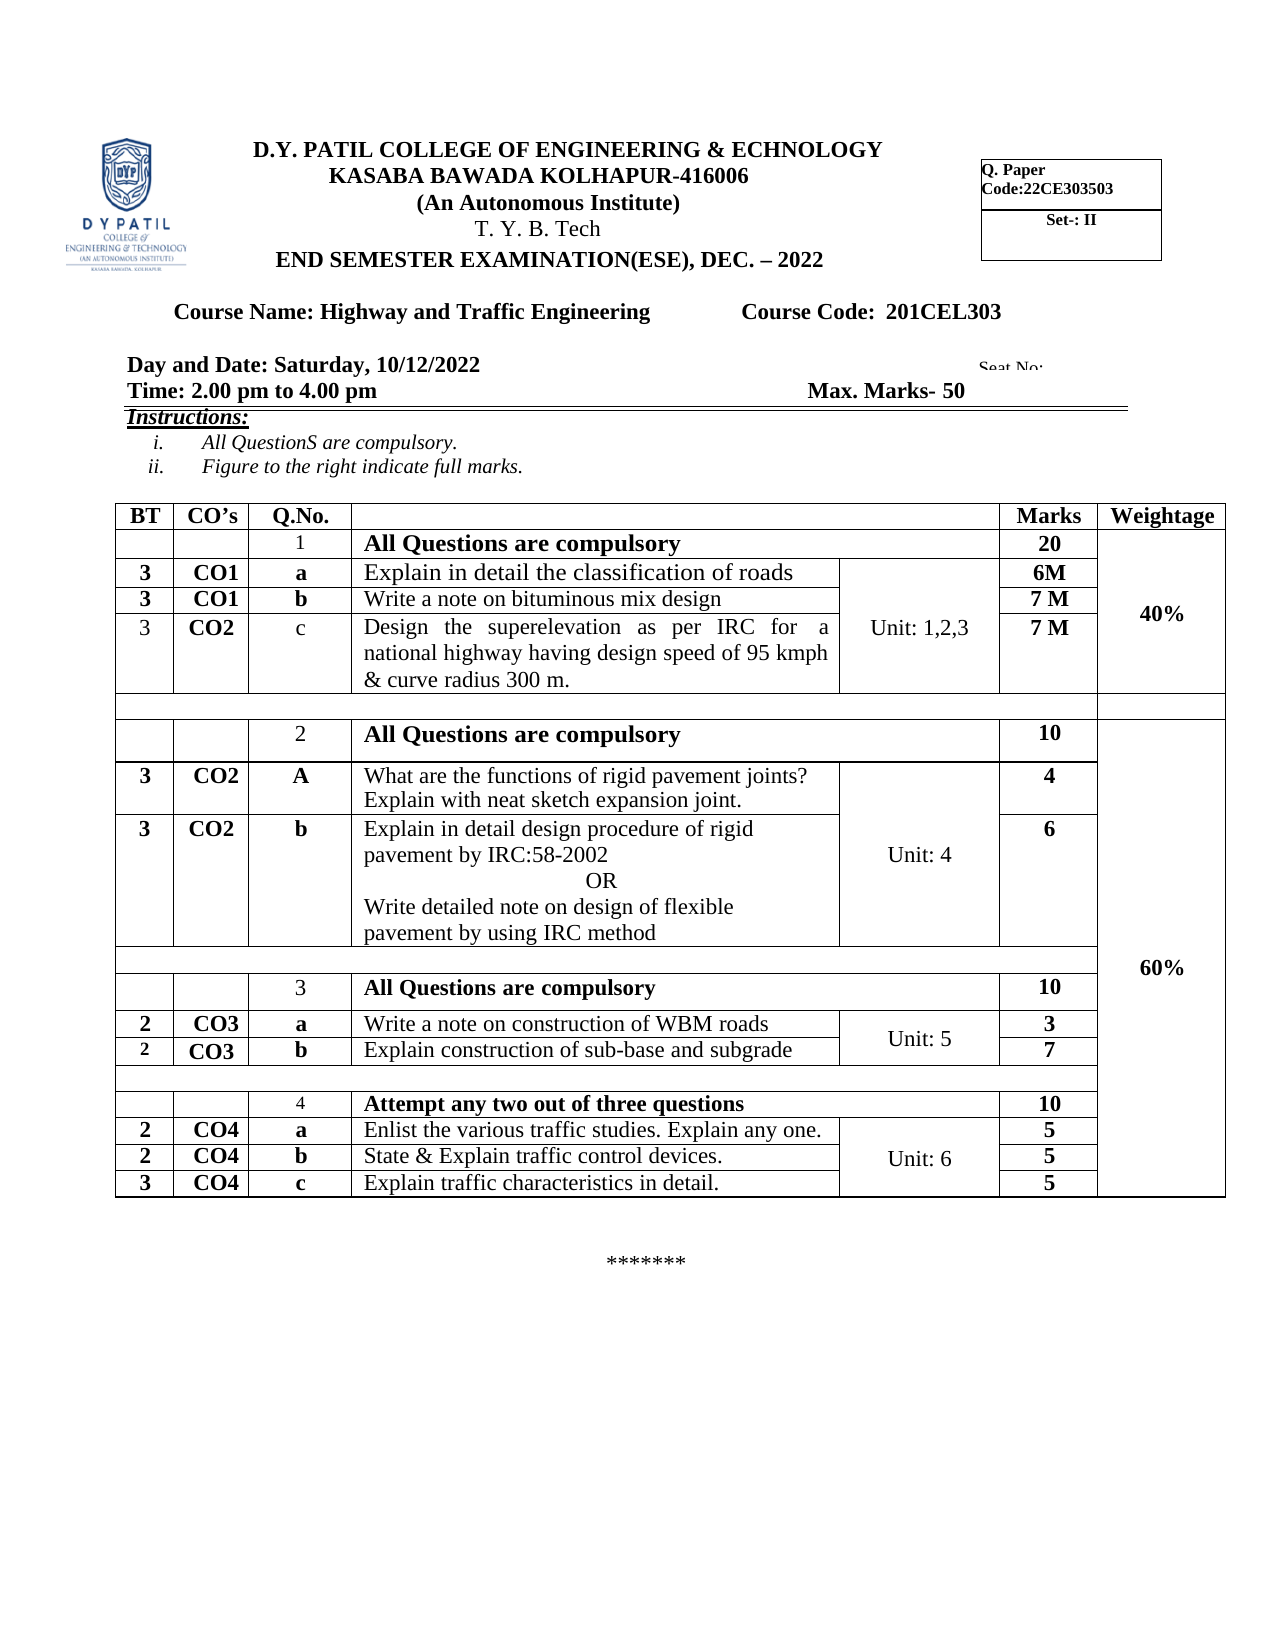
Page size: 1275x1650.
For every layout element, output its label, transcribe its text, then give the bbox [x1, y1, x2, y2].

table_cell [116, 720, 173, 761]
table_cell What are the functions of rigid pavement joints? Explain with neat sketch expansion joint. [352, 763, 839, 813]
table_header Q.No. [249, 504, 351, 529]
table_cell 5 [1000, 1171, 1097, 1196]
list Figure to the right indicate full marks. [148, 454, 1237, 478]
table_cell CO2 [174, 815, 248, 946]
text Instructions: [127, 404, 1237, 430]
table_cell 40% [1098, 530, 1225, 692]
table_cell 6M [1000, 559, 1097, 587]
table_cell 6 [1000, 815, 1097, 946]
table_cell Explain traffic characteristics in detail. [352, 1171, 839, 1196]
table_cell CO3 [174, 1011, 248, 1037]
table_cell State & Explain traffic control devices. [352, 1145, 839, 1170]
text Time: 2.00 pm to 4.00 pm Max. Marks- 50 [127, 378, 1237, 404]
table_cell Explain construction of sub-base and subgrade [352, 1038, 839, 1064]
table_cell [116, 694, 1097, 719]
table_cell All Questions are compulsory [352, 530, 999, 558]
table_cell [1098, 694, 1225, 719]
text (An Autonomous Institute) [416, 189, 1237, 216]
table_cell a [249, 1011, 351, 1037]
table_cell 4 [1000, 763, 1097, 813]
table_header CO’s [174, 504, 248, 529]
text ******* [54, 1250, 1237, 1277]
table_cell b [249, 588, 351, 613]
table_cell 3 [116, 815, 173, 946]
table_cell 2 [116, 1118, 173, 1144]
table_cell Design the superelevation as per IRC for a national highway having design speed of 95 kmph & curve radius 300 m. [352, 614, 839, 692]
table_cell CO2 [174, 763, 248, 813]
table_cell 3 [116, 559, 173, 587]
table_cell 10 [1000, 1092, 1097, 1117]
table_cell b [249, 815, 351, 946]
table_cell Attempt any two out of three questions [352, 1092, 999, 1117]
table_cell c [249, 1171, 351, 1196]
table_cell CO4 [174, 1171, 248, 1196]
table_cell 2 [116, 1145, 173, 1170]
table_cell b [249, 1145, 351, 1170]
table_cell 2 [116, 1011, 173, 1037]
text Course Name: Highway and Traffic Engineering Course Code: 201CEL303 [173, 298, 1237, 324]
table_cell CO4 [174, 1118, 248, 1144]
table_cell CO1 [174, 588, 248, 613]
table_header [352, 504, 999, 529]
table_cell Enlist the various traffic studies. Explain any one. [352, 1118, 839, 1144]
table_cell [174, 720, 248, 761]
table_cell Write a note on construction of WBM roads [352, 1011, 839, 1037]
table_cell 10 [1000, 974, 1097, 1010]
table_cell 5 [1000, 1145, 1097, 1170]
table_cell Unit: 6 [840, 1118, 999, 1196]
table_cell Unit: 4 [840, 763, 999, 946]
table_cell [116, 947, 1097, 973]
table_cell 2 [249, 720, 351, 761]
table_cell Explain in detail the classification of roads [352, 559, 839, 587]
table_cell [116, 530, 173, 558]
table_cell 3 [116, 1171, 173, 1196]
table_cell [116, 1066, 1097, 1091]
table_cell a [249, 559, 351, 587]
text T. Y. B. Tech [474, 216, 1237, 242]
table_cell 4 [249, 1092, 351, 1117]
table_cell 5 [1000, 1118, 1097, 1144]
table_cell 3 [116, 614, 173, 692]
text END SEMESTER EXAMINATION(ESE), DEC. – 2022 [275, 246, 1237, 272]
table_cell 60% [1098, 720, 1225, 1196]
list All QuestionS are compulsory. [153, 430, 1237, 454]
table_cell A [249, 763, 351, 813]
text Day and Date: Saturday, 10/12/2022 [127, 351, 1237, 378]
table_cell Unit: 1,2,3 [840, 559, 999, 692]
table_cell 2 [116, 1038, 173, 1064]
table_cell Unit: 5 [840, 1011, 999, 1064]
table_cell [116, 1092, 173, 1117]
table_cell CO2 [174, 614, 248, 692]
table_cell a [249, 1118, 351, 1144]
table_cell 7 [1000, 1038, 1097, 1064]
table_cell 3 [1000, 1011, 1097, 1037]
table_cell 7 M [1000, 614, 1097, 692]
table_cell c [249, 614, 351, 692]
table_cell Write a note on bituminous mix design [352, 588, 839, 613]
table_cell [116, 974, 173, 1010]
table_header Weightage [1098, 504, 1225, 529]
table_cell [174, 974, 248, 1010]
table_cell All Questions are compulsory [352, 974, 999, 1010]
table_cell CO1 [174, 559, 248, 587]
table_cell 3 [249, 974, 351, 1010]
table_cell CO3 [174, 1038, 248, 1064]
text D.Y. PATIL COLLEGE OF ENGINEERING & ECHNOLOGY KASABA BAWADA KOLHAPUR-416006 [253, 136, 895, 189]
table_cell b [249, 1038, 351, 1064]
table_cell All Questions are compulsory [352, 720, 999, 761]
table_cell CO4 [174, 1145, 248, 1170]
table_cell 3 [116, 763, 173, 813]
table_cell [174, 530, 248, 558]
table_header BT [116, 504, 173, 529]
table_cell 3 [116, 588, 173, 613]
table_cell 1 [249, 530, 351, 558]
table_cell 20 [1000, 530, 1097, 558]
picture [65, 138, 187, 271]
table_cell 10 [1000, 720, 1097, 761]
table_cell [174, 1092, 248, 1117]
table_cell 7 M [1000, 588, 1097, 613]
table_header Marks [1000, 504, 1097, 529]
table_cell Explain in detail design procedure of rigid pavement by IRC:58-2002 OR Write detailed note on design of flexible pavement by using IRC method [352, 815, 839, 946]
